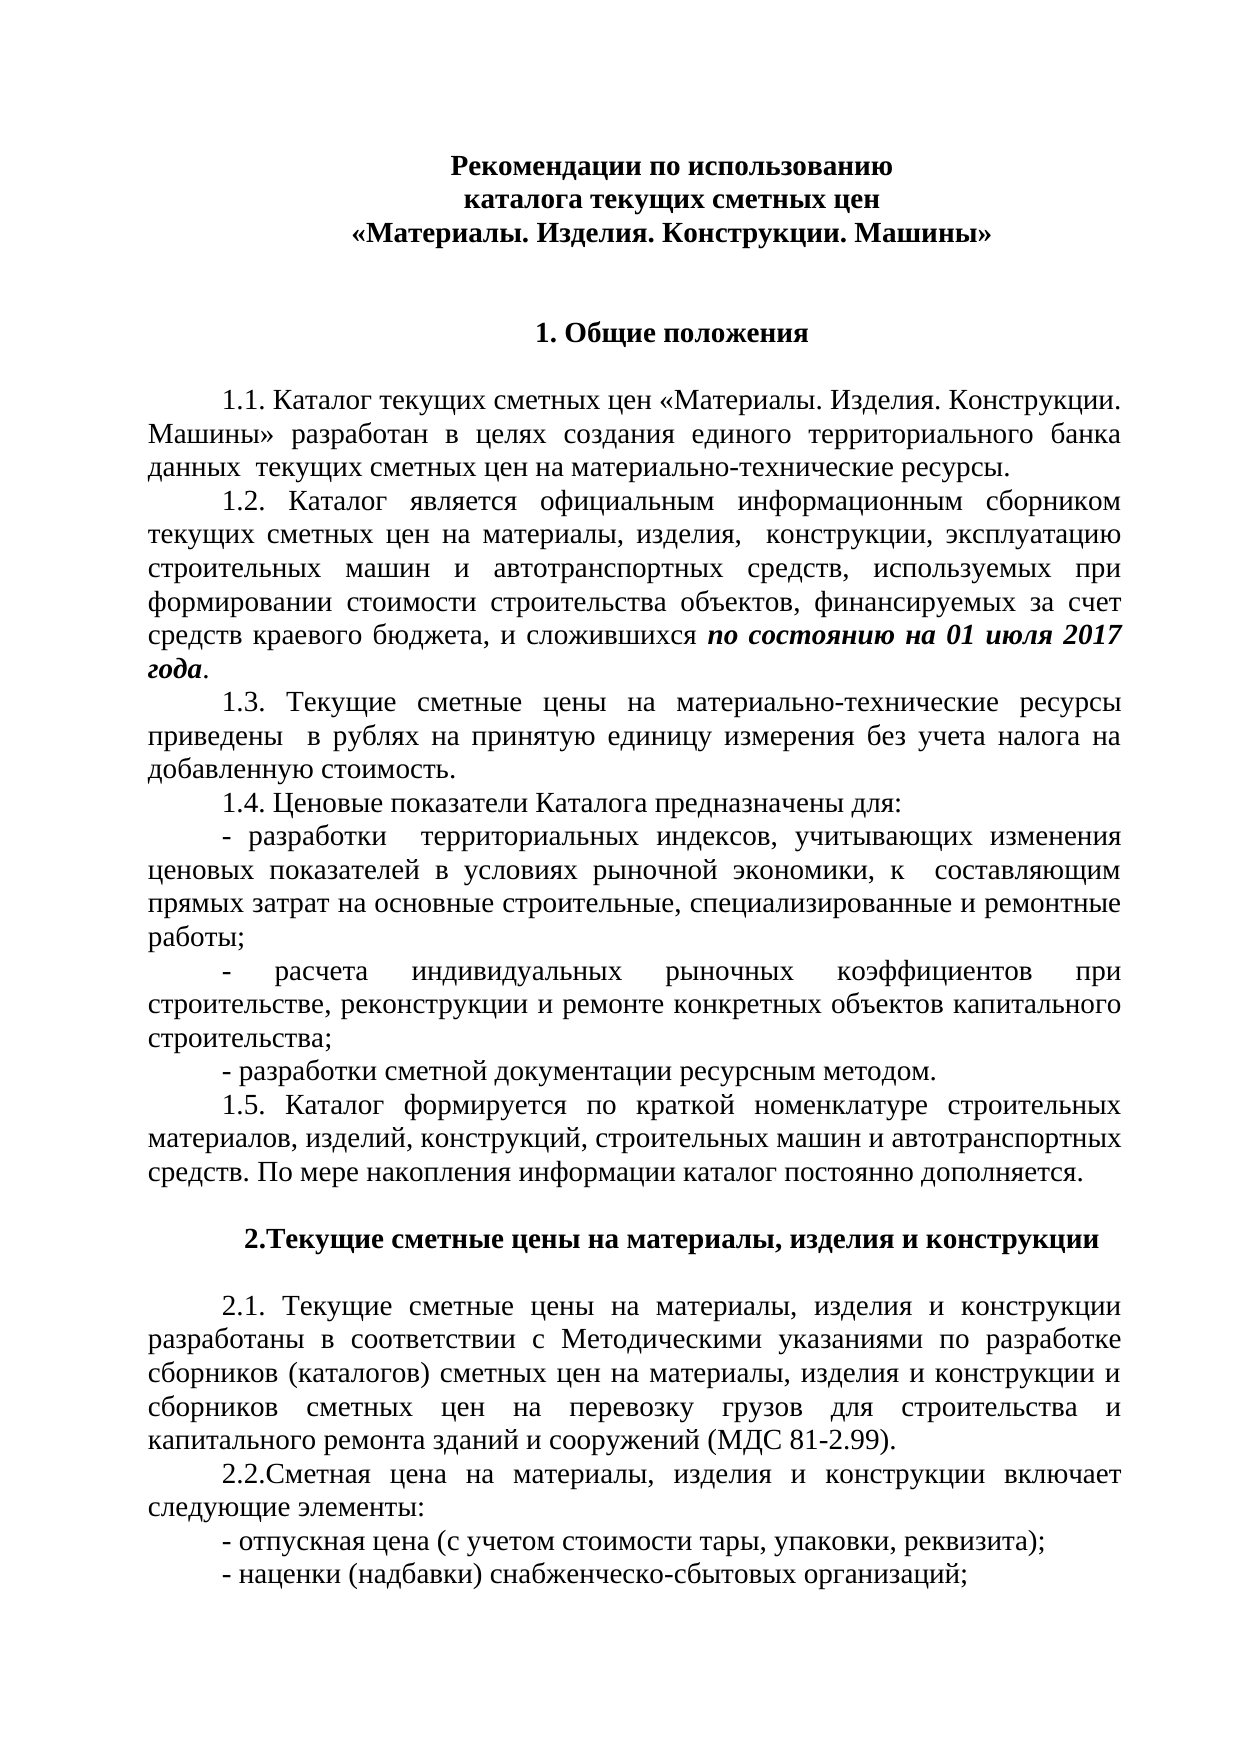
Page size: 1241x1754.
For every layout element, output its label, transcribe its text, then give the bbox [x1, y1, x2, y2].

text Рекомендации по использованию [148, 148, 1122, 181]
text «Материалы. Изделия. Конструкции. Машины» [148, 215, 1122, 248]
text 1.4. Ценовые показатели Каталога предназначены для: [148, 785, 1122, 818]
text 1.2. Каталог является официальным информационным сборником текущих сметных цен на материалы, изделия, конструкции, эксплуатацию строительных машин и автотранспортных средств, используемых при формировании стоимости строительства объектов, финансируемых за счет средств краевого бюджета, и сложившихся по состоянию на 01 июля 2017 года. [148, 483, 1122, 684]
text 1. Общие положения [148, 315, 1122, 349]
text каталога текущих сметных цен [148, 181, 1122, 215]
text 1.3. Текущие сметные цены на материально-технические ресурсы приведены в рублях на принятую единицу измерения без учета налога на добавленную стоимость. [148, 684, 1122, 785]
text 2.2.Сметная цена на материалы, изделия и конструкции включает следующие элементы: [148, 1456, 1122, 1523]
text 2.Текущие сметные цены на материалы, изделия и конструкции [148, 1221, 1122, 1254]
text - наценки (надбавки) снабженческо-сбытовых организаций; [148, 1556, 1122, 1590]
text 2.1. Текущие сметные цены на материалы, изделия и конструкции разработаны в соответствии с Методическими указаниями по разработке сборников (каталогов) сметных цен на материалы, изделия и конструкции и сборников сметных цен на перевозку грузов для строительства и капитального ремонта зданий и сооружений (МДС 81-2.99). [148, 1288, 1122, 1456]
text - разработки территориальных индексов, учитывающих изменения ценовых показателей в условиях рыночной экономики, к составляющим прямых затрат на основные строительные, специализированные и ремонтные работы; [148, 818, 1122, 953]
text - расчета индивидуальных рыночных коэффициентов при строительстве, реконструкции и ремонте конкретных объектов капитального строительства; [148, 953, 1122, 1053]
text 1.1. Каталог текущих сметных цен «Материалы. Изделия. Конструкции. Машины» разработан в целях создания единого территориального банка данных текущих сметных цен на материально-технические ресурсы. [148, 382, 1122, 483]
text - разработки сметной документации ресурсным методом. [148, 1053, 1122, 1087]
text 1.5. Каталог формируется по краткой номенклатуре строительных материалов, изделий, конструкций, строительных машин и автотранспортных средств. По мере накопления информации каталог постоянно дополняется. [148, 1087, 1122, 1187]
text - отпускная цена (с учетом стоимости тары, упаковки, реквизита); [148, 1523, 1122, 1556]
